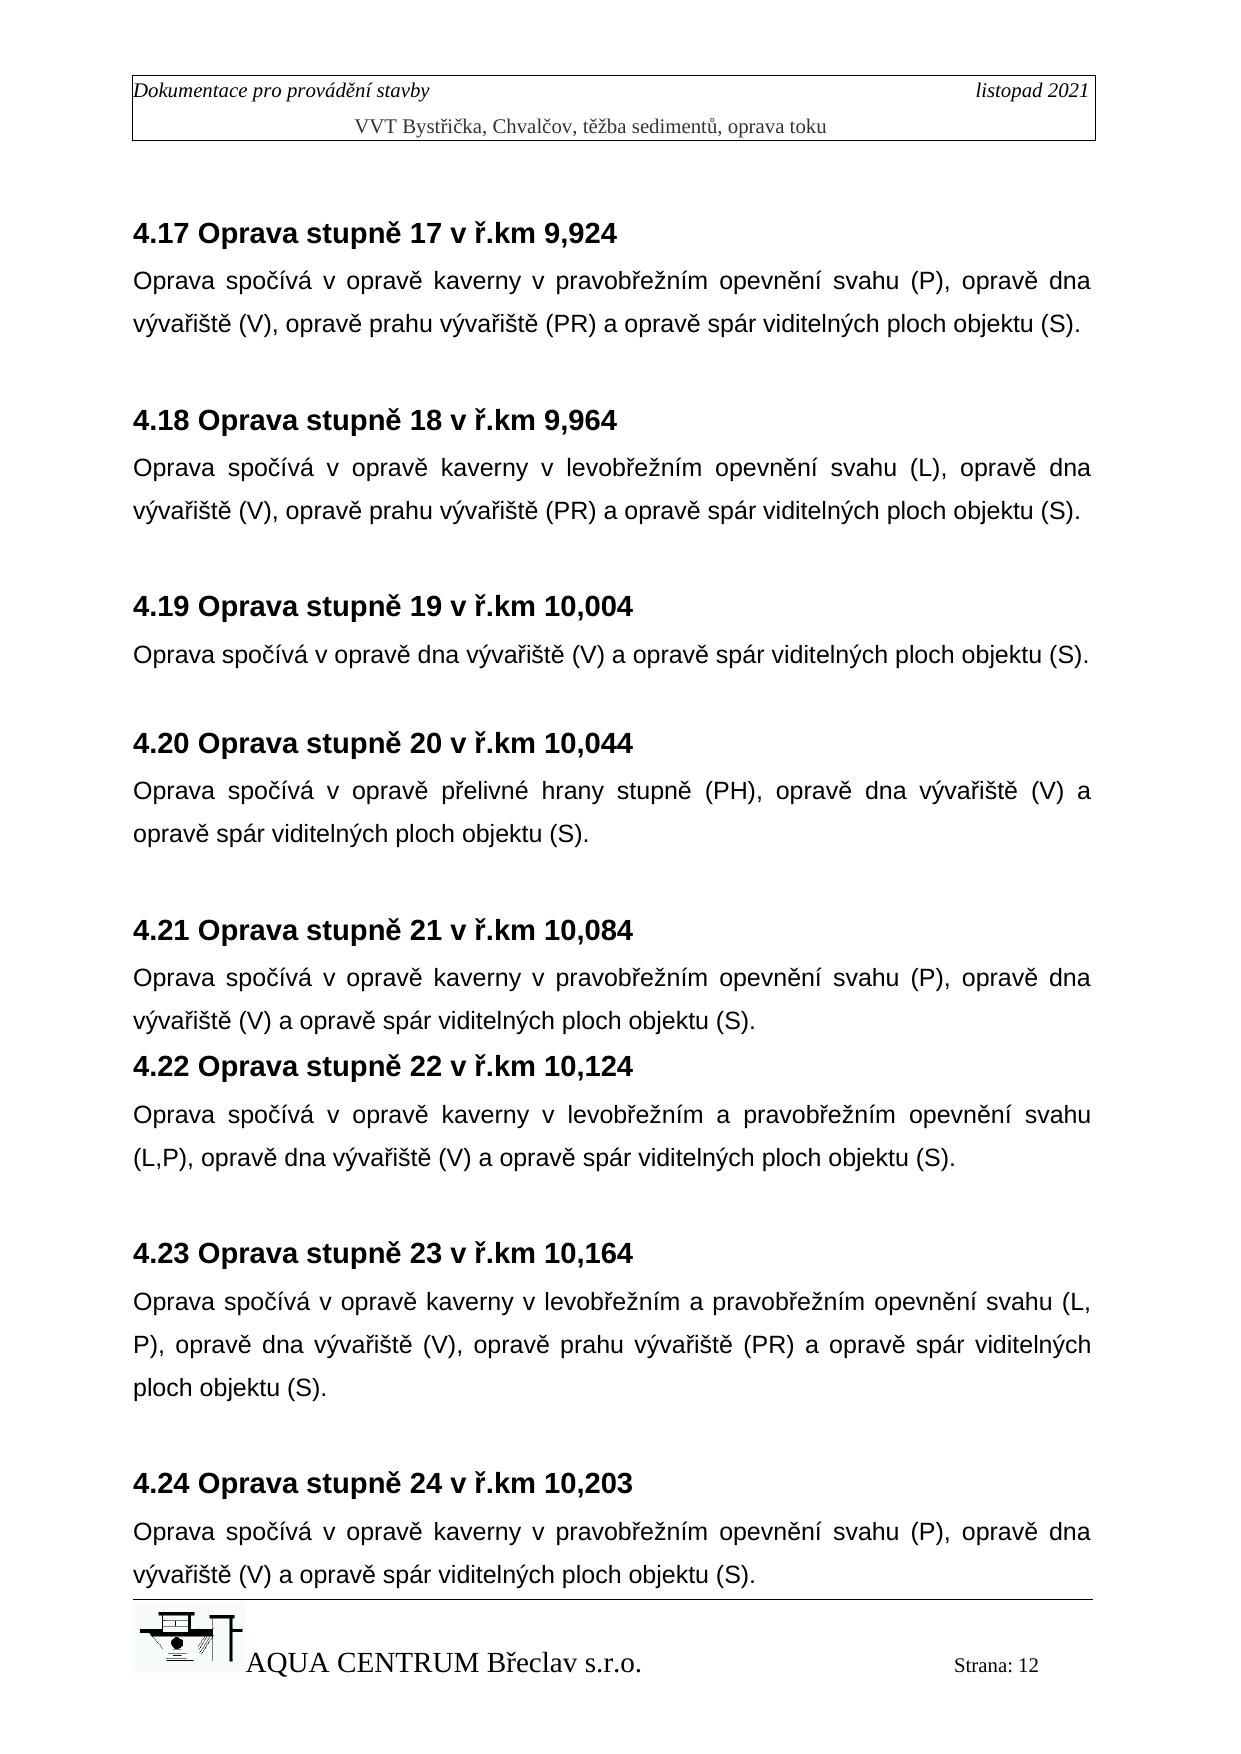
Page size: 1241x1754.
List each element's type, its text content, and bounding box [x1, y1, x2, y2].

text Oprava spočívá v opravě přelivné hrany stupně (PH), opravě dna vývařiště (V) a opravě spár viditelných ploch objektu (S). [133, 776, 1093, 848]
subtitle 4.18 Oprava stupně 18 v ř.km 9,964 [133, 403, 1093, 436]
text Oprava spočívá v opravě kaverny v pravobřežním opevnění svahu (P), opravě dna vývařiště (V), opravě prahu vývařiště (PR) a opravě spár viditelných ploch objektu (S). [133, 266, 1093, 338]
subtitle 4.24 Oprava stupně 24 v ř.km 10,203 [133, 1466, 1093, 1500]
text Oprava spočívá v opravě dna vývařiště (V) a opravě spár viditelných ploch objektu (S). [133, 640, 1093, 668]
text Oprava spočívá v opravě kaverny v pravobřežním opevnění svahu (P), opravě dna vývařiště (V) a opravě spár viditelných ploch objektu (S). [133, 963, 1093, 1035]
text Oprava spočívá v opravě kaverny v levobřežním a pravobřežním opevnění svahu (L, P), opravě dna vývařiště (V), opravě prahu vývařiště (PR) a opravě spár viditelných ploch objektu (S). [133, 1287, 1093, 1402]
subtitle 4.21 Oprava stupně 21 v ř.km 10,084 [133, 913, 1093, 946]
text Oprava spočívá v opravě kaverny v pravobřežním opevnění svahu (P), opravě dna vývařiště (V) a opravě spár viditelných ploch objektu (S). [133, 1517, 1093, 1588]
subtitle 4.23 Oprava stupně 23 v ř.km 10,164 [133, 1236, 1093, 1270]
subtitle 4.20 Oprava stupně 20 v ř.km 10,044 [133, 726, 1093, 759]
picture [132, 1602, 246, 1673]
text Oprava spočívá v opravě kaverny v levobřežním a pravobřežním opevnění svahu (L,P), opravě dna vývařiště (V) a opravě spár viditelných ploch objektu (S). [133, 1100, 1093, 1172]
subtitle 4.22 Oprava stupně 22 v ř.km 10,124 [133, 1049, 1093, 1083]
subtitle 4.17 Oprava stupně 17 v ř.km 9,924 [133, 216, 1093, 249]
subtitle 4.19 Oprava stupně 19 v ř.km 10,004 [133, 589, 1093, 623]
